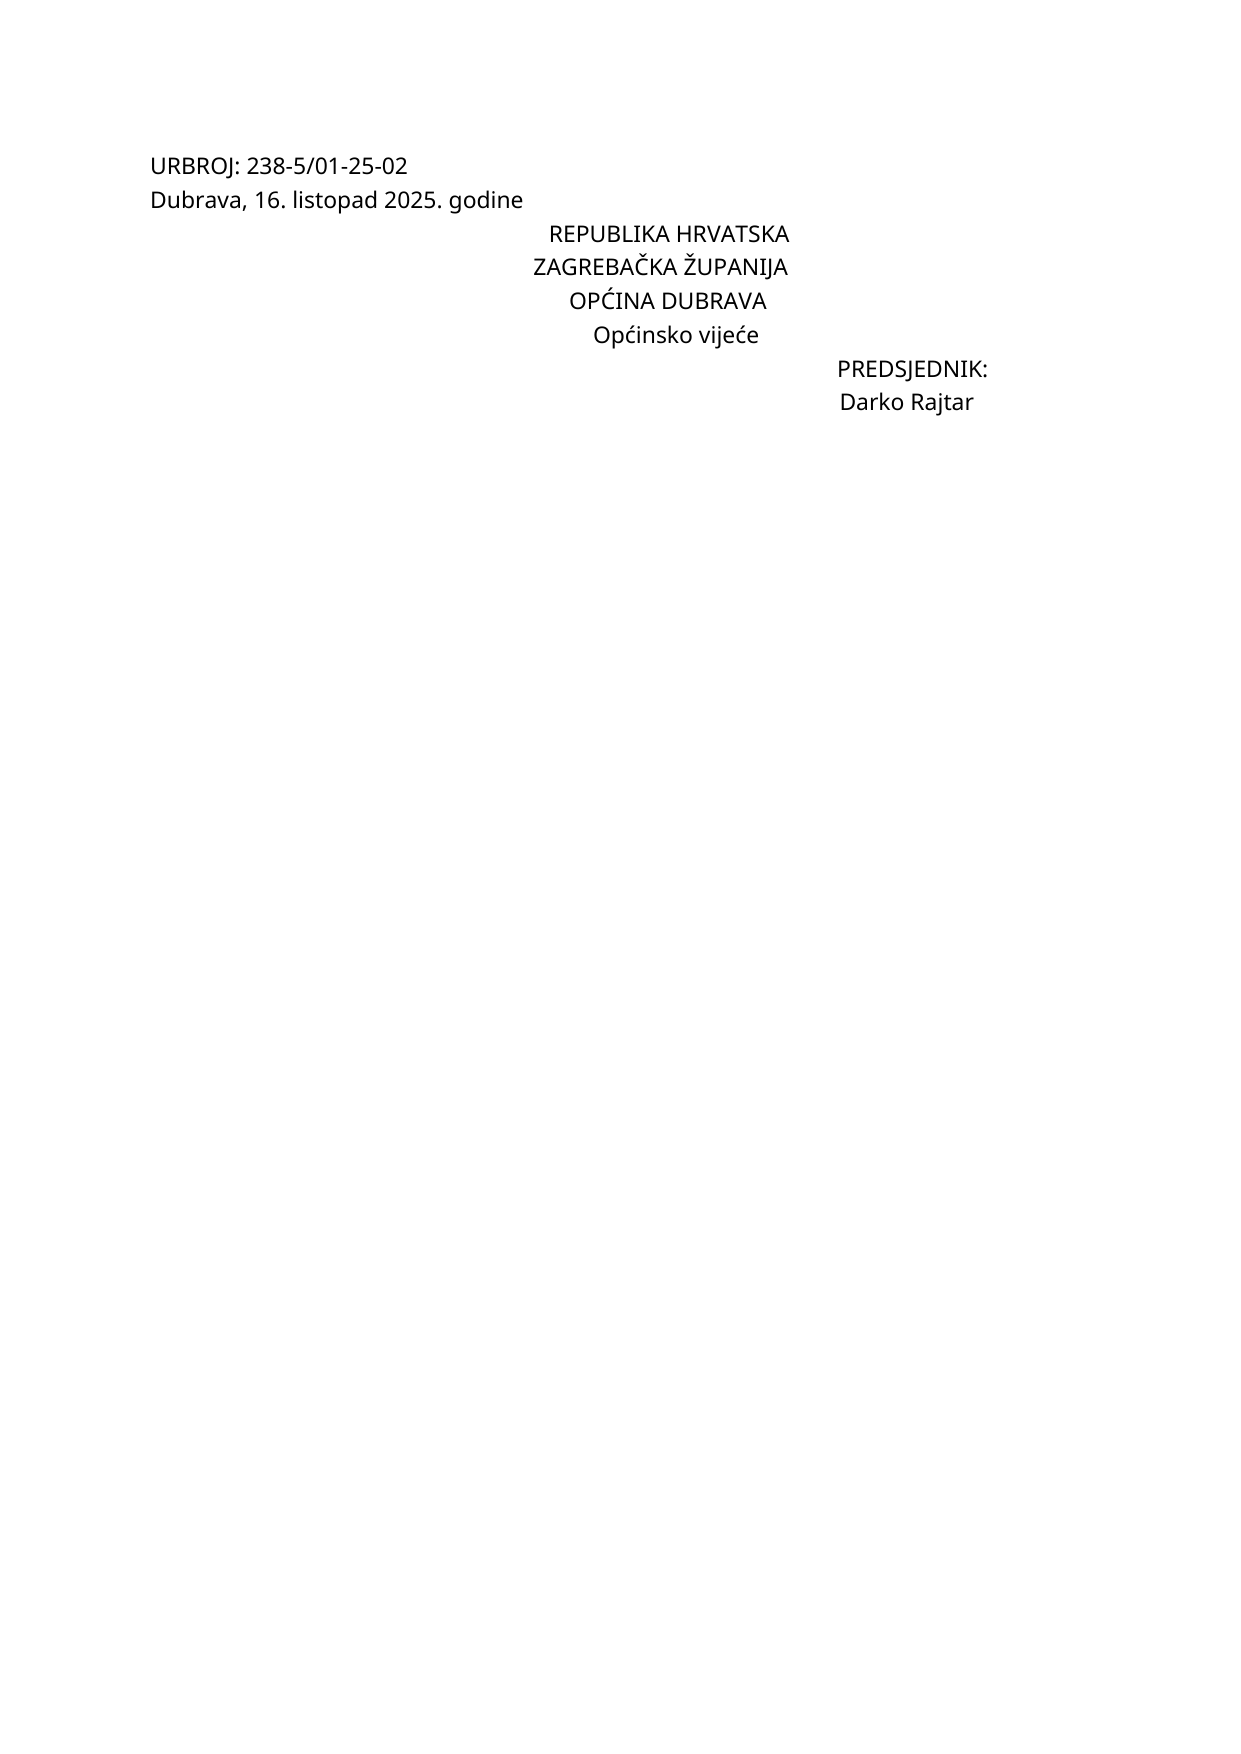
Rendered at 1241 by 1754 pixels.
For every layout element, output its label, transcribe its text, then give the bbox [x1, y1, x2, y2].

text ZAGREBAČKA ŽUPANIJA [150, 251, 1090, 282]
text REPUBLIKA HRVATSKA [150, 217, 1090, 249]
text Darko Rajtar [150, 386, 1090, 417]
text Općinsko vijeće [150, 319, 1090, 350]
text PREDSJEDNIK: [750, 352, 1090, 384]
text URBROJ: 238-5/01-25-02 [150, 150, 1090, 181]
text Dubrava, 16. listopad 2025. godine [150, 184, 1090, 215]
text OPĆINA DUBRAVA [150, 285, 1090, 316]
